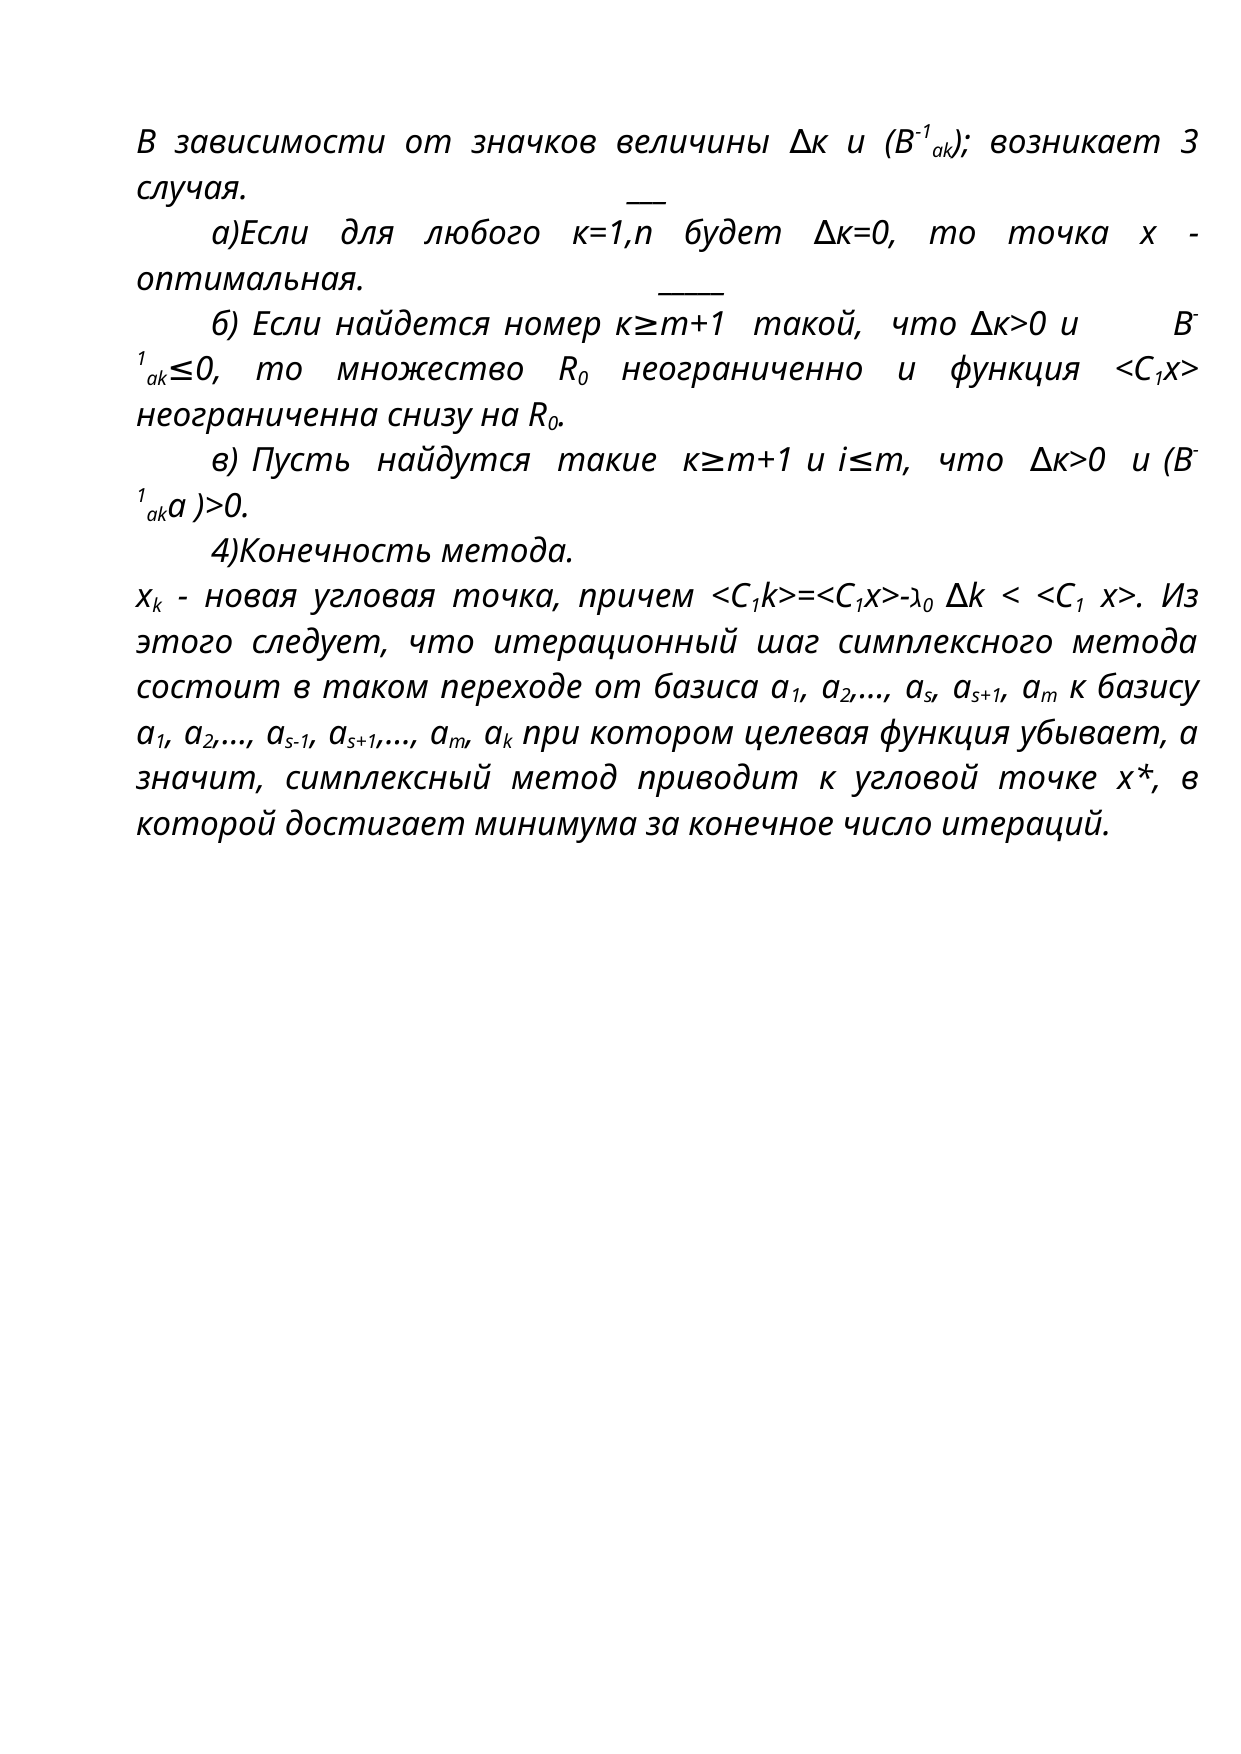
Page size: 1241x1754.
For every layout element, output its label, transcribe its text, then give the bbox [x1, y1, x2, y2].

text В зависимости от значков величины ∆к и (В-1ak); возникает 3 случая. ___ [136, 118, 1199, 209]
text a)Если для любого к=1,n будет ∆к=0, то точка х - оптимальная. _____ [136, 209, 1199, 300]
text 4)Конечность метода. [136, 527, 1199, 572]
text хk - новая угловая точка, причем <C1k>=<C1x>-ℷ0 ∆k < <C1 x>. Из этого следует, что итерационный шаг симплексного метода состоит в таком переходе от базиса а1, а2,..., аs, аs+1, am к базису a1, a2,..., as-1, as+1,..., am, ak при котором целевая функция убывает, а значит, симплексный метод приводит к угловой точке х*, в которой достигает минимума за конечное число итераций. [136, 572, 1199, 845]
text в) Пусть найдутся такие к≥m+1 и i≤m, что ∆к>0 и (В-1akа )>0. [136, 436, 1199, 527]
text б) Если найдется номер к≥m+1 такой, что ∆к>0 и В-1ak≤0, то множество R0 неограниченно и функция <С1х> неограниченна снизу на R0. [136, 300, 1199, 436]
